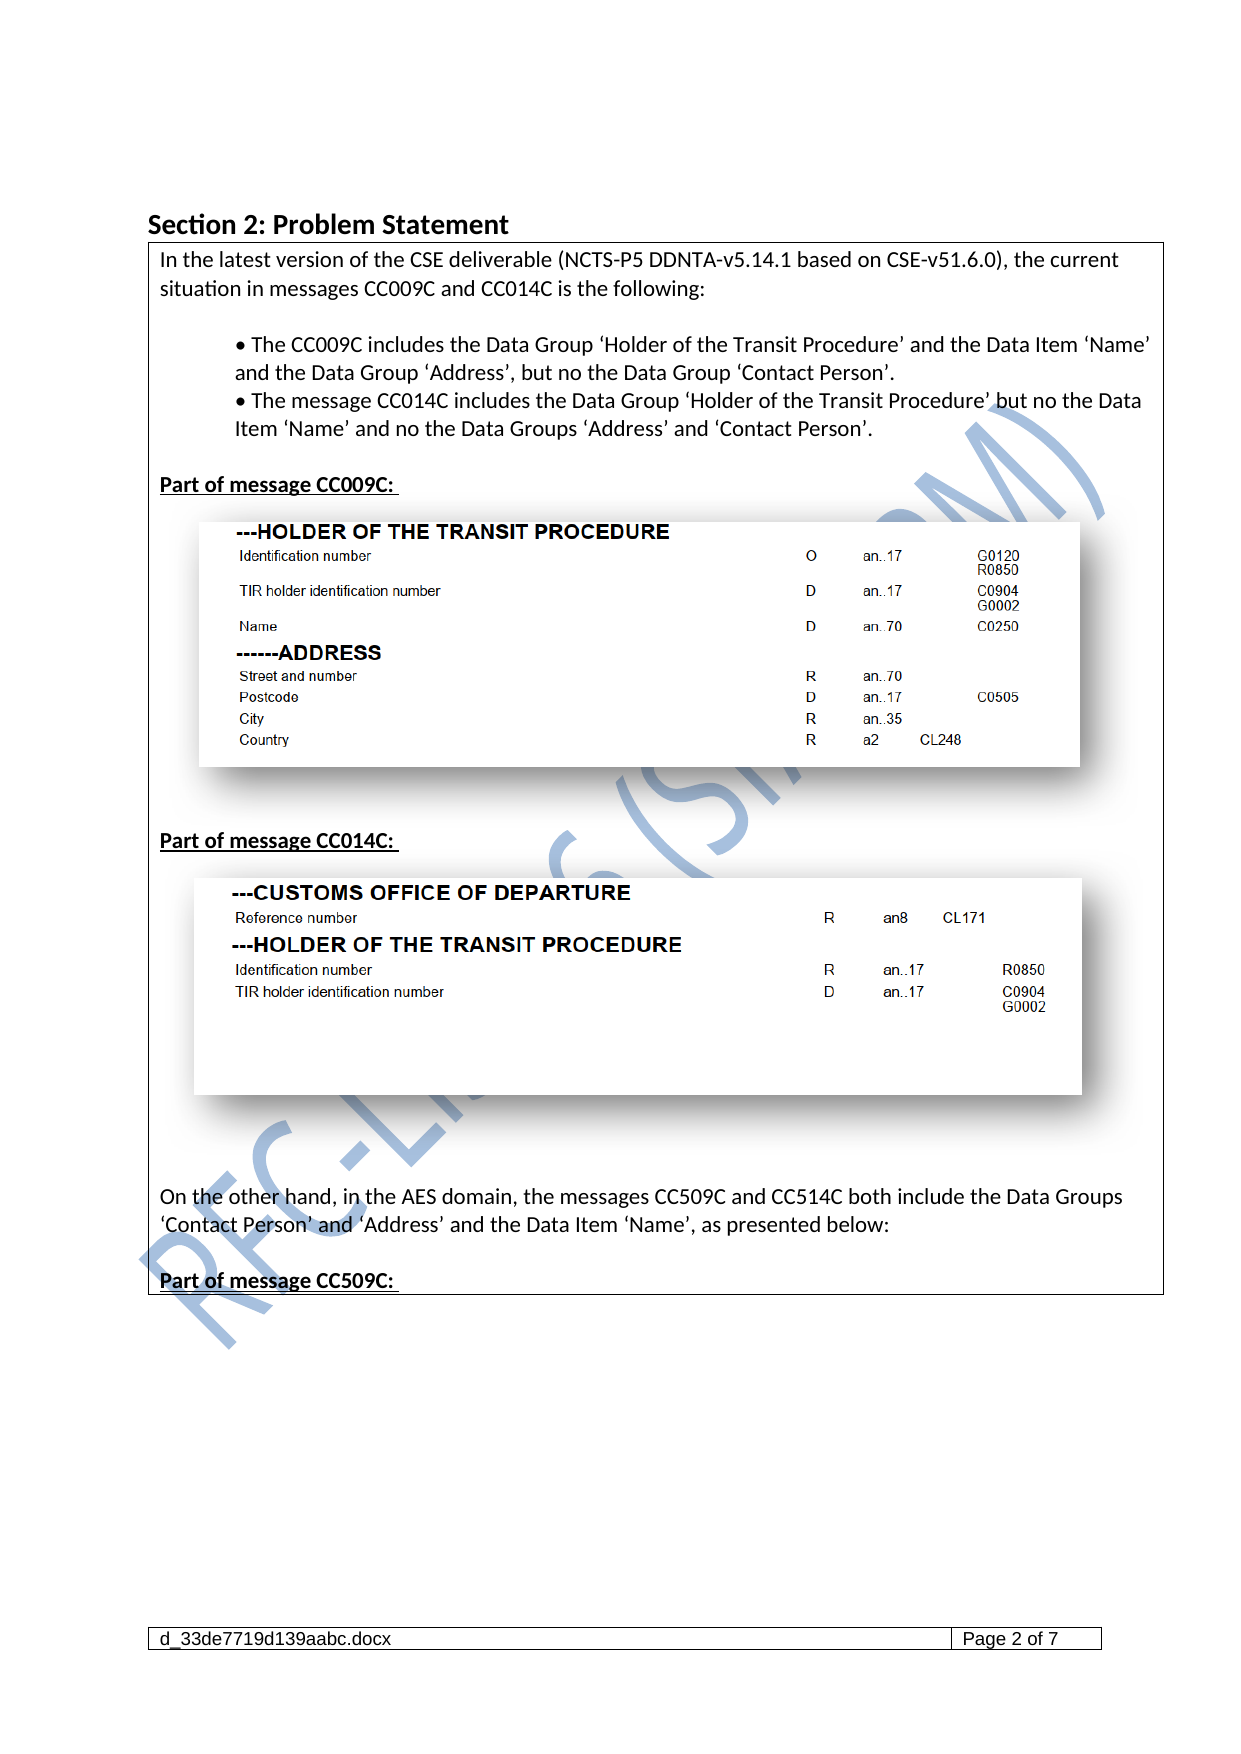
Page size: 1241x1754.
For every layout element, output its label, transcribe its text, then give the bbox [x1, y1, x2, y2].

picture [194, 878, 1082, 1095]
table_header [149, 243, 1163, 1294]
text Section 2: Problem Statement [148, 206, 1102, 242]
picture [199, 522, 1080, 767]
